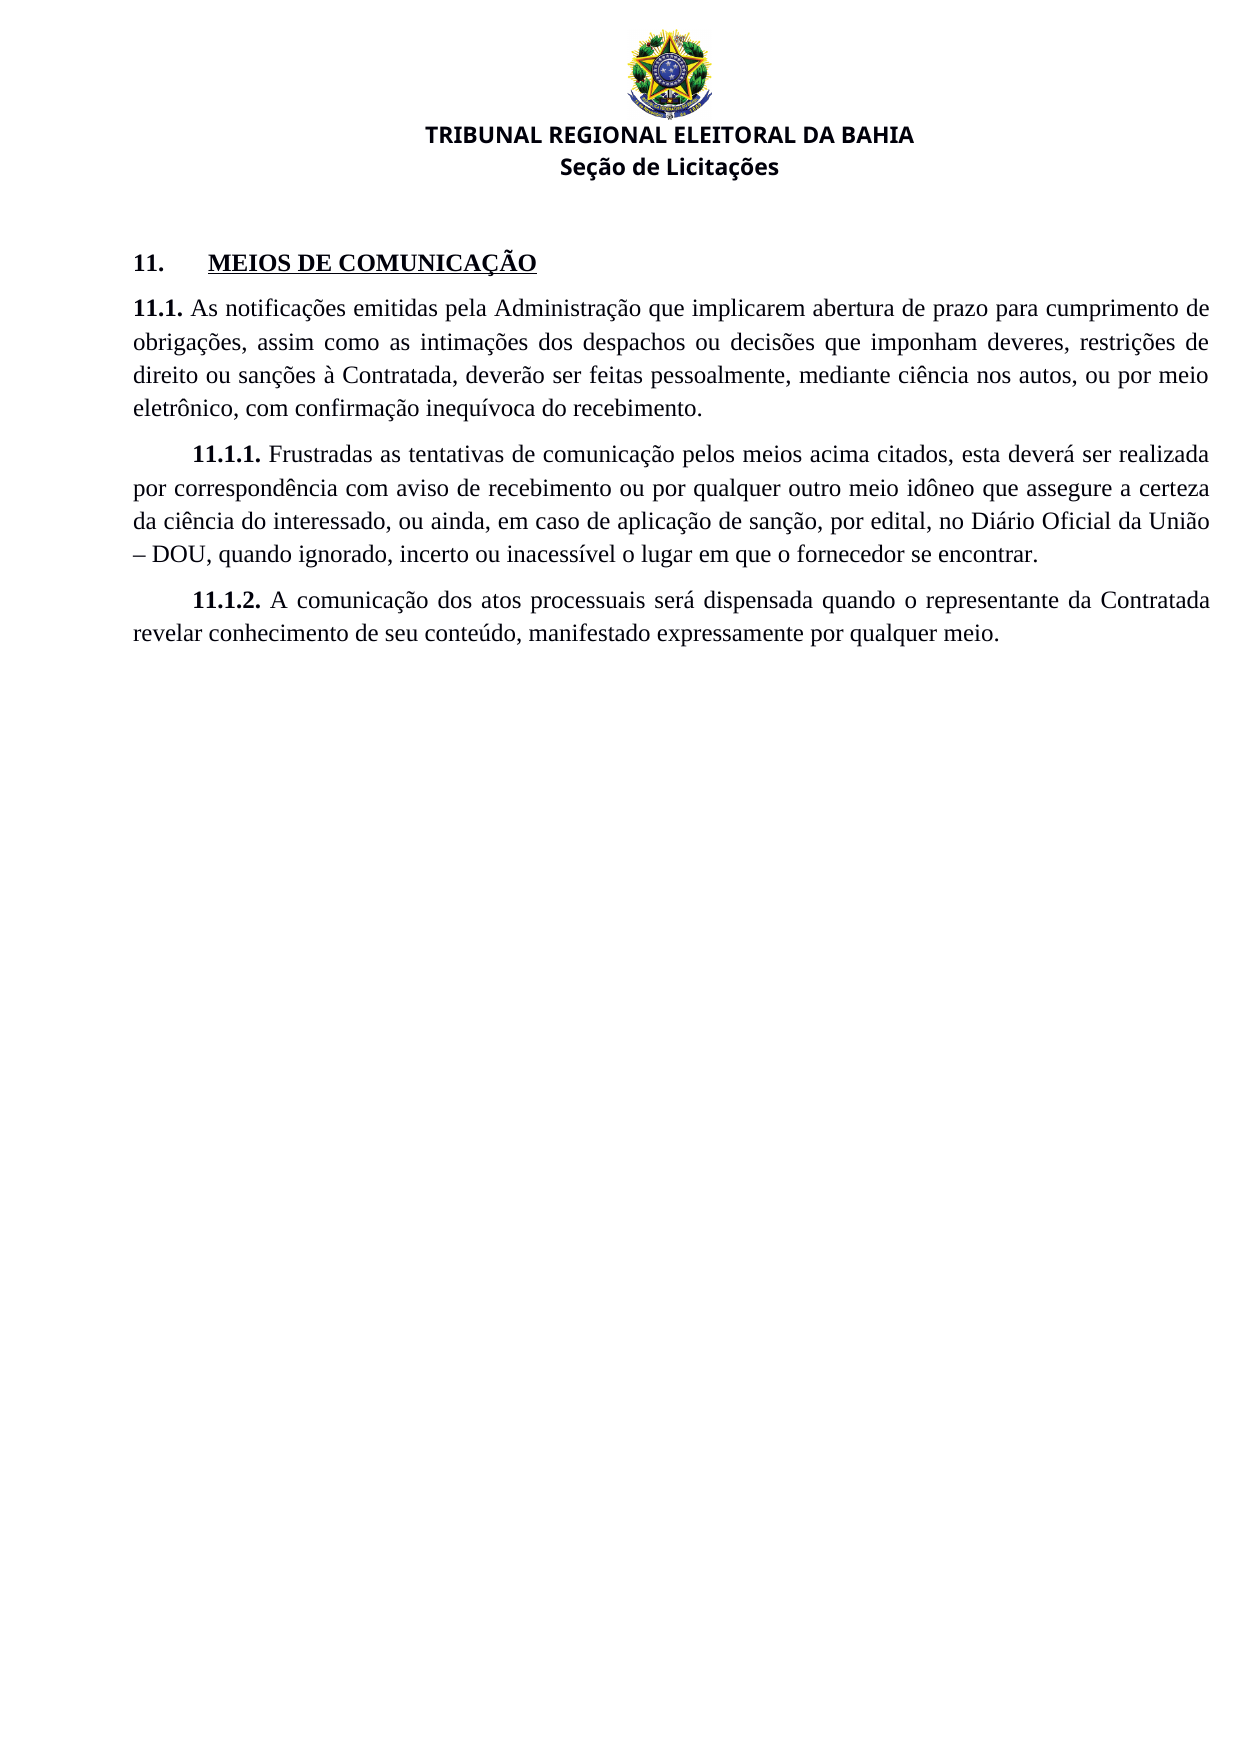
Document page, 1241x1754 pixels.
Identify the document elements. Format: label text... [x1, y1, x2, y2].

text 11. MEIOS DE COMUNICAÇÃO [133, 244, 1211, 278]
text 11.1.2. A comunicação dos atos processuais será dispensada quando o representante da Contratada revelar conhecimento de seu conteúdo, manifestado expressamente por qualquer meio. [133, 582, 1211, 648]
text 11.1. As notificações emitidas pela Administração que implicarem abertura de prazo para cumprimento de obrigações, assim como as intimações dos despachos ou decisões que imponham deveres, restrições de direito ou sanções à Contratada, deverão ser feitas pessoalmente, mediante ciência nos autos, ou por meio eletrônico, com confirmação inequívoca do recebimento. [133, 290, 1211, 423]
text 11.1.1. Frustradas as tentativas de comunicação pelos meios acima citados, esta deverá ser realizada por correspondência com aviso de recebimento ou por qualquer outro meio idôneo que assegure a certeza da ciência do interessado, ou ainda, em caso de aplicação de sanção, por edital, no Diário Oficial da União – DOU, quando ignorado, incerto ou inacessível o lugar em que o fornecedor se encontrar. [133, 436, 1211, 569]
